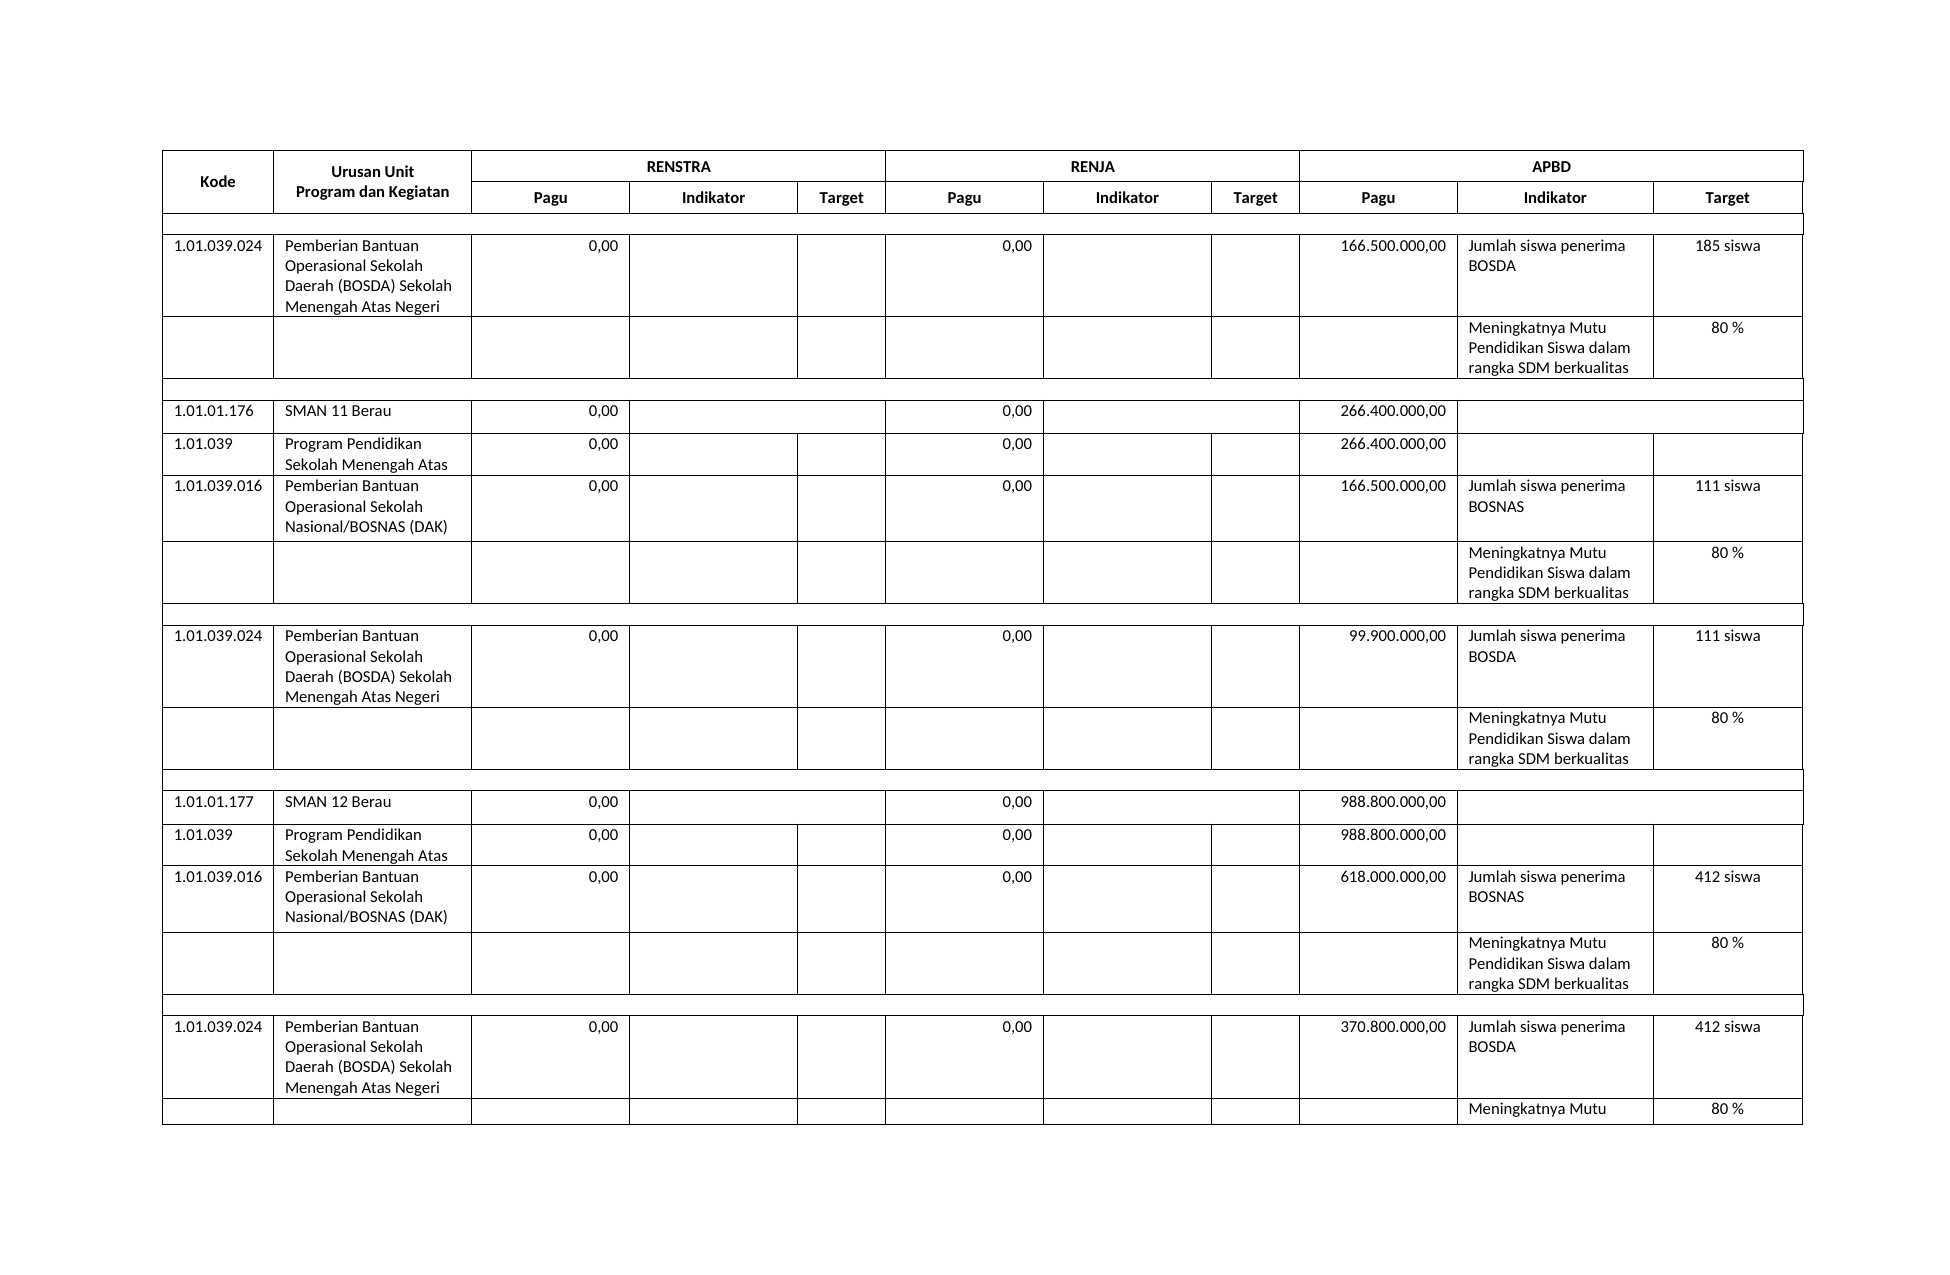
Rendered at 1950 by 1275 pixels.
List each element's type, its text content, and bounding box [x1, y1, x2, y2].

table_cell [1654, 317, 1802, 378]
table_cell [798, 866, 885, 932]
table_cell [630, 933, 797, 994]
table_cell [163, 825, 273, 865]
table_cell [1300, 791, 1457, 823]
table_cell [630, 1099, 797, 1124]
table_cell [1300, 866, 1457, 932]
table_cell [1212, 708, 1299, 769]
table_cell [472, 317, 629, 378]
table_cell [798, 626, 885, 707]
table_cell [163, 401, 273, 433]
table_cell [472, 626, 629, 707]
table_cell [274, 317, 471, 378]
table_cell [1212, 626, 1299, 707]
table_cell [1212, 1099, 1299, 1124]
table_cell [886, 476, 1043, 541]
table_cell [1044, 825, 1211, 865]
table_cell Indikator [1044, 182, 1211, 212]
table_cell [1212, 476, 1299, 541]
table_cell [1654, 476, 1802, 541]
table_header RENSTRA [472, 151, 885, 181]
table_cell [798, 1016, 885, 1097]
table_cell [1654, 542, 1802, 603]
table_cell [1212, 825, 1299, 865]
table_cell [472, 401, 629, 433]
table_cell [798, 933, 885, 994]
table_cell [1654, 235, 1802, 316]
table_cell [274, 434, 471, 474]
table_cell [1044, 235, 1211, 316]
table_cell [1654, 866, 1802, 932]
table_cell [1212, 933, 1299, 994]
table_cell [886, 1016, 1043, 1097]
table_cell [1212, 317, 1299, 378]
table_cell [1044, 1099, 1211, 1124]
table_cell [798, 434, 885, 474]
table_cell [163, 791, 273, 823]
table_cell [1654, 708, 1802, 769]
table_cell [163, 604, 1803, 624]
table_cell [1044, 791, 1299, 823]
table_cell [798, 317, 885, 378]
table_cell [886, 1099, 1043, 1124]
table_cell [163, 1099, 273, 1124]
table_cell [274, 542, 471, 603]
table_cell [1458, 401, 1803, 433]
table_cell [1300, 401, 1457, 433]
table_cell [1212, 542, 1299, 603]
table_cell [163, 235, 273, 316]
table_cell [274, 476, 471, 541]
table_cell Indikator [1458, 182, 1653, 212]
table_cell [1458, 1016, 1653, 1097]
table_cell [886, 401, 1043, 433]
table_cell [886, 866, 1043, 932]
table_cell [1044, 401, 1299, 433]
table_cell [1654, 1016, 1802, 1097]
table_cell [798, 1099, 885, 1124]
table_cell Pagu [1300, 182, 1457, 212]
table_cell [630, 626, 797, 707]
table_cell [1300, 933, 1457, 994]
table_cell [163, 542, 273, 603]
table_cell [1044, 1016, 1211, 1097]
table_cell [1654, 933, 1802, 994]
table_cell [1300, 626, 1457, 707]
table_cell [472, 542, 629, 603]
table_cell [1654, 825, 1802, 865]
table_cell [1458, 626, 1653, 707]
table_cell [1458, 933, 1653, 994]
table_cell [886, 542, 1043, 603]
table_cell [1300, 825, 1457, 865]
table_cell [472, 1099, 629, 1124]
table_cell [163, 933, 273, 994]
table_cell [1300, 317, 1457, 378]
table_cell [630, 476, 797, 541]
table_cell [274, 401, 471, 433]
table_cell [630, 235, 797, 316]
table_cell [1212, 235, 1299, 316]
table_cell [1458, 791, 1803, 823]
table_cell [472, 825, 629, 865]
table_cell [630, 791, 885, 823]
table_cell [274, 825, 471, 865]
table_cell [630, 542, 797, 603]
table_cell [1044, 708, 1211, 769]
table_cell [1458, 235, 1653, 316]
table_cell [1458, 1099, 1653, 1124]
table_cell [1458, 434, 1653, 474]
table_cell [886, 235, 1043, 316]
table_header RENJA [886, 151, 1299, 181]
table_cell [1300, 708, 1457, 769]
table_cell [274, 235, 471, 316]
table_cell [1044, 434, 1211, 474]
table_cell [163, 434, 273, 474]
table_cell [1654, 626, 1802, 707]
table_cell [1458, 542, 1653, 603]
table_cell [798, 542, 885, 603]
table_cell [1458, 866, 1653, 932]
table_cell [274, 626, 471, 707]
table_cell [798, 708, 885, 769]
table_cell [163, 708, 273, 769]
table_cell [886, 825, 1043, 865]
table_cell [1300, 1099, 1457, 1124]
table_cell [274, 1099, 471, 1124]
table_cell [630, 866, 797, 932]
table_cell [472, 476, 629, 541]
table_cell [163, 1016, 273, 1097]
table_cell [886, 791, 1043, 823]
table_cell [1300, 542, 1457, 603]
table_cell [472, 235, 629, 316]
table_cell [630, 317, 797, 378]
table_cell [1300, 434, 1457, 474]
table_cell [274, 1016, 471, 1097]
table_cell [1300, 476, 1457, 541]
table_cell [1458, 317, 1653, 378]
table_cell Pagu [472, 182, 629, 212]
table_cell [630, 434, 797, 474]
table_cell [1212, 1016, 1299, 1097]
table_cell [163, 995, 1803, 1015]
table_cell Target [1654, 182, 1802, 212]
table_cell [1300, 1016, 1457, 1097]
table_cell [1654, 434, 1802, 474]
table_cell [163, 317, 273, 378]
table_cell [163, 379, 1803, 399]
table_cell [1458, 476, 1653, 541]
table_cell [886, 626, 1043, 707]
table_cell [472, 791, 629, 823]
table_cell Target [798, 182, 885, 212]
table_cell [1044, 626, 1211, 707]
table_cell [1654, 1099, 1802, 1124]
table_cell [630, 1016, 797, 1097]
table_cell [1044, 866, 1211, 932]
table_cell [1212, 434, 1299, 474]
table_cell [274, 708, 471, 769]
table_header Kode [163, 151, 273, 212]
table_cell Target [1212, 182, 1299, 212]
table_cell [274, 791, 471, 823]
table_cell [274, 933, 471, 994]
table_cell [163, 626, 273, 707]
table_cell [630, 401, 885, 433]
table_cell Pagu [886, 182, 1043, 212]
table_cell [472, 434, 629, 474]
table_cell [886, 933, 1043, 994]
table_header APBD [1300, 151, 1803, 181]
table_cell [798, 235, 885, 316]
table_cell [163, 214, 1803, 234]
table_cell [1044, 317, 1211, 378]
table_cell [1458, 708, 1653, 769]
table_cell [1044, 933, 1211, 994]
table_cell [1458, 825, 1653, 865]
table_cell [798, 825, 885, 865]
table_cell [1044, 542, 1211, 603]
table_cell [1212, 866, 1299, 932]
table_header Urusan Unit Program dan Kegiatan [274, 151, 471, 212]
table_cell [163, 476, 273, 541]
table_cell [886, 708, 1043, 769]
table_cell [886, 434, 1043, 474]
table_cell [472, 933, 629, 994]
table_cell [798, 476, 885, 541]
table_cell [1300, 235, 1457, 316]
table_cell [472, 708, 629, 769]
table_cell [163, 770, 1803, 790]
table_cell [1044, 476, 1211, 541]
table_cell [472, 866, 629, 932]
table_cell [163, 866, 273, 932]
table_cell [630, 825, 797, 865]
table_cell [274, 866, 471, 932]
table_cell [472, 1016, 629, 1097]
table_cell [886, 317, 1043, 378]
table_cell Indikator [630, 182, 797, 212]
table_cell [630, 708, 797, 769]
